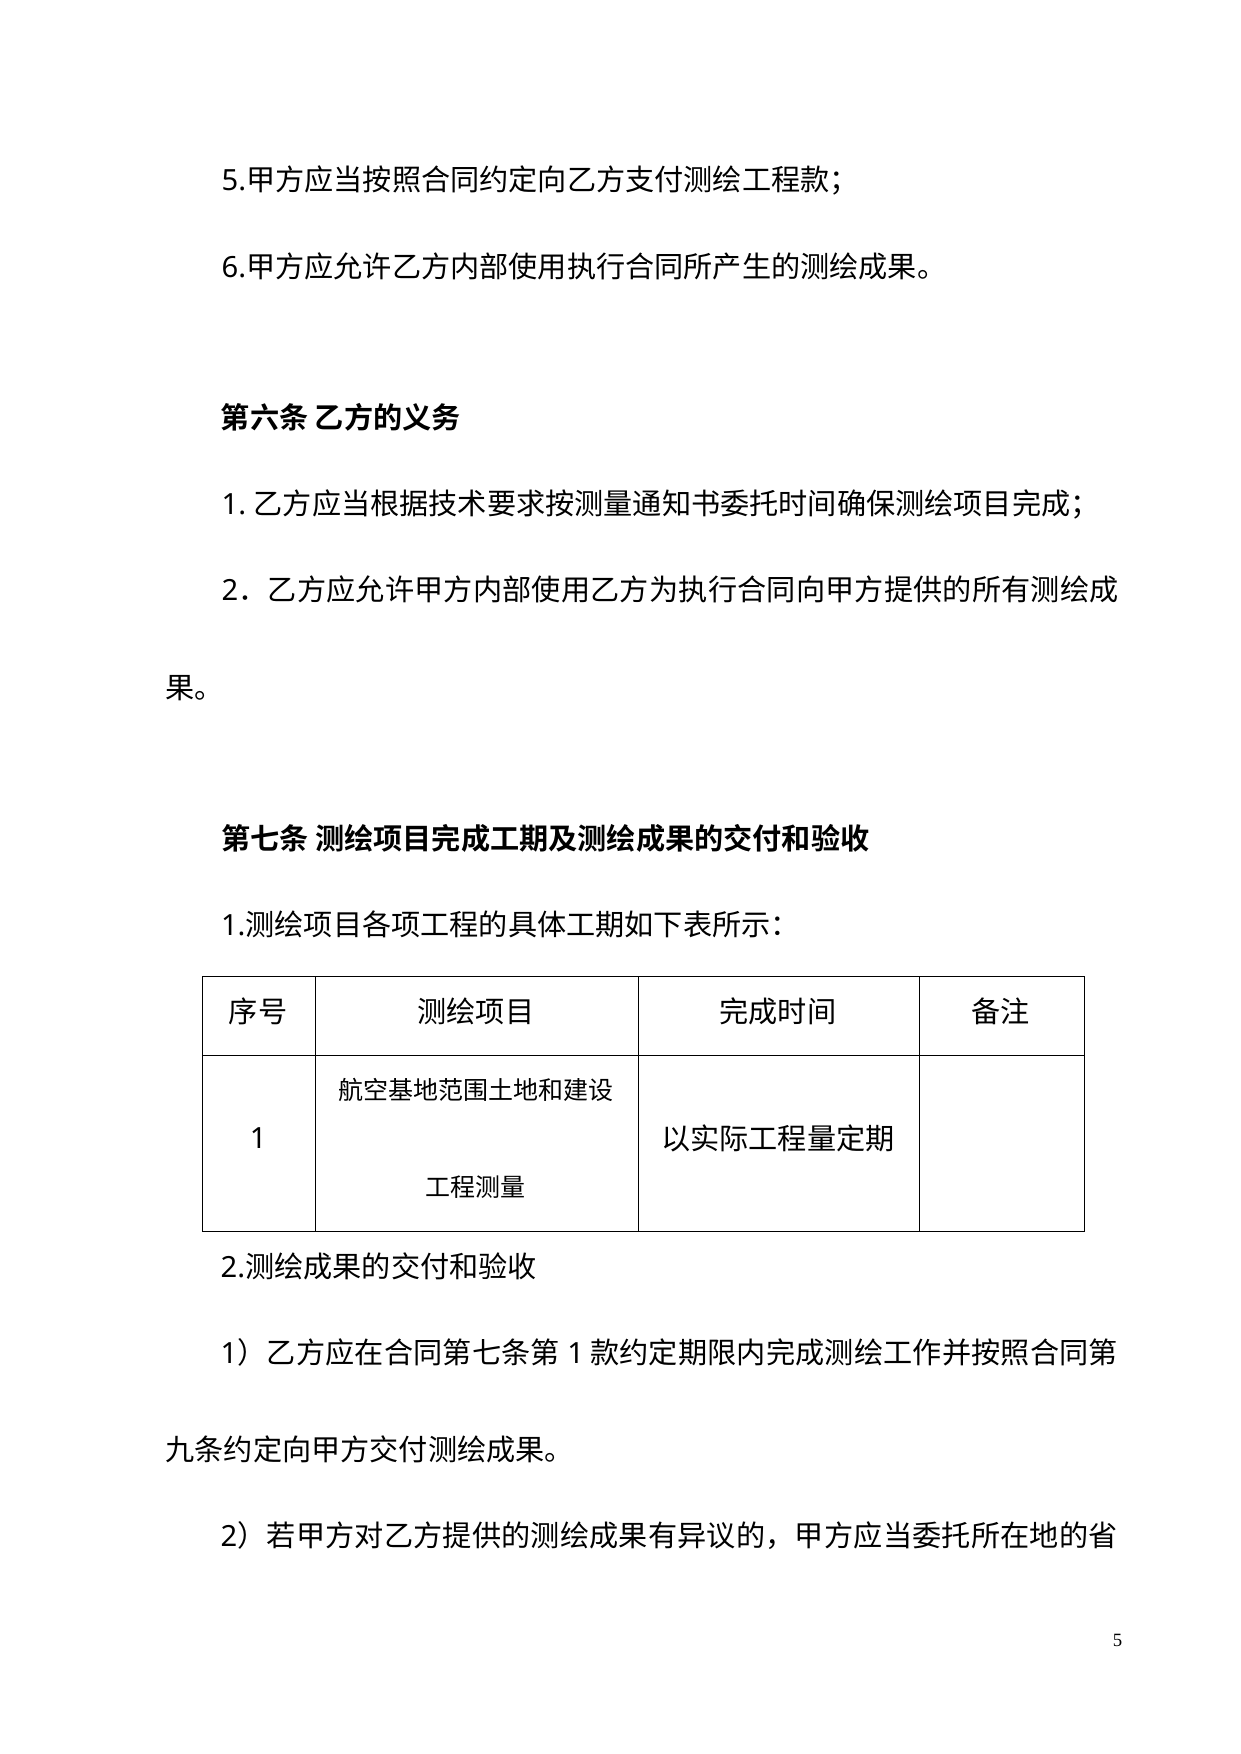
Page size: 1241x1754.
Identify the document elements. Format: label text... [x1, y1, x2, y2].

text 1. 乙方应当根据技术要求按测量通知书委托时间确保测绘项目完成； [165, 469, 1119, 534]
text 2．乙方应允许甲方内部使用乙方为执行合同向甲方提供的所有测绘成果。 [165, 555, 1119, 718]
table_cell [920, 1056, 1084, 1231]
table_cell 1 [203, 1056, 315, 1231]
table_cell 以实际工程量定期 [639, 1056, 919, 1231]
text 5.甲方应当按照合同约定向乙方支付测绘工程款； [165, 146, 1119, 211]
table_cell 航空基地范围土地和建设工程测量 [316, 1056, 638, 1231]
text 6.甲方应允许乙方内部使用执行合同所产生的测绘成果。 [165, 232, 1119, 297]
table_header 测绘项目 [316, 977, 638, 1055]
text 第六条 乙方的义务 [166, 383, 1119, 448]
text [165, 1502, 1119, 1567]
text 1）乙方应在合同第七条第1款约定期限内完成测绘工作并按照合同第九条约定向甲方交付测绘成果。 [165, 1318, 1119, 1481]
table_header 备注 [920, 977, 1084, 1055]
table_header 完成时间 [639, 977, 919, 1055]
text 第七条 测绘项目完成工期及测绘成果的交付和验收 [184, 804, 1119, 869]
table_header 序号 [203, 977, 315, 1055]
text 2.测绘成果的交付和验收 [165, 1232, 1119, 1297]
text 1.测绘项目各项工程的具体工期如下表所示： [184, 890, 1119, 955]
